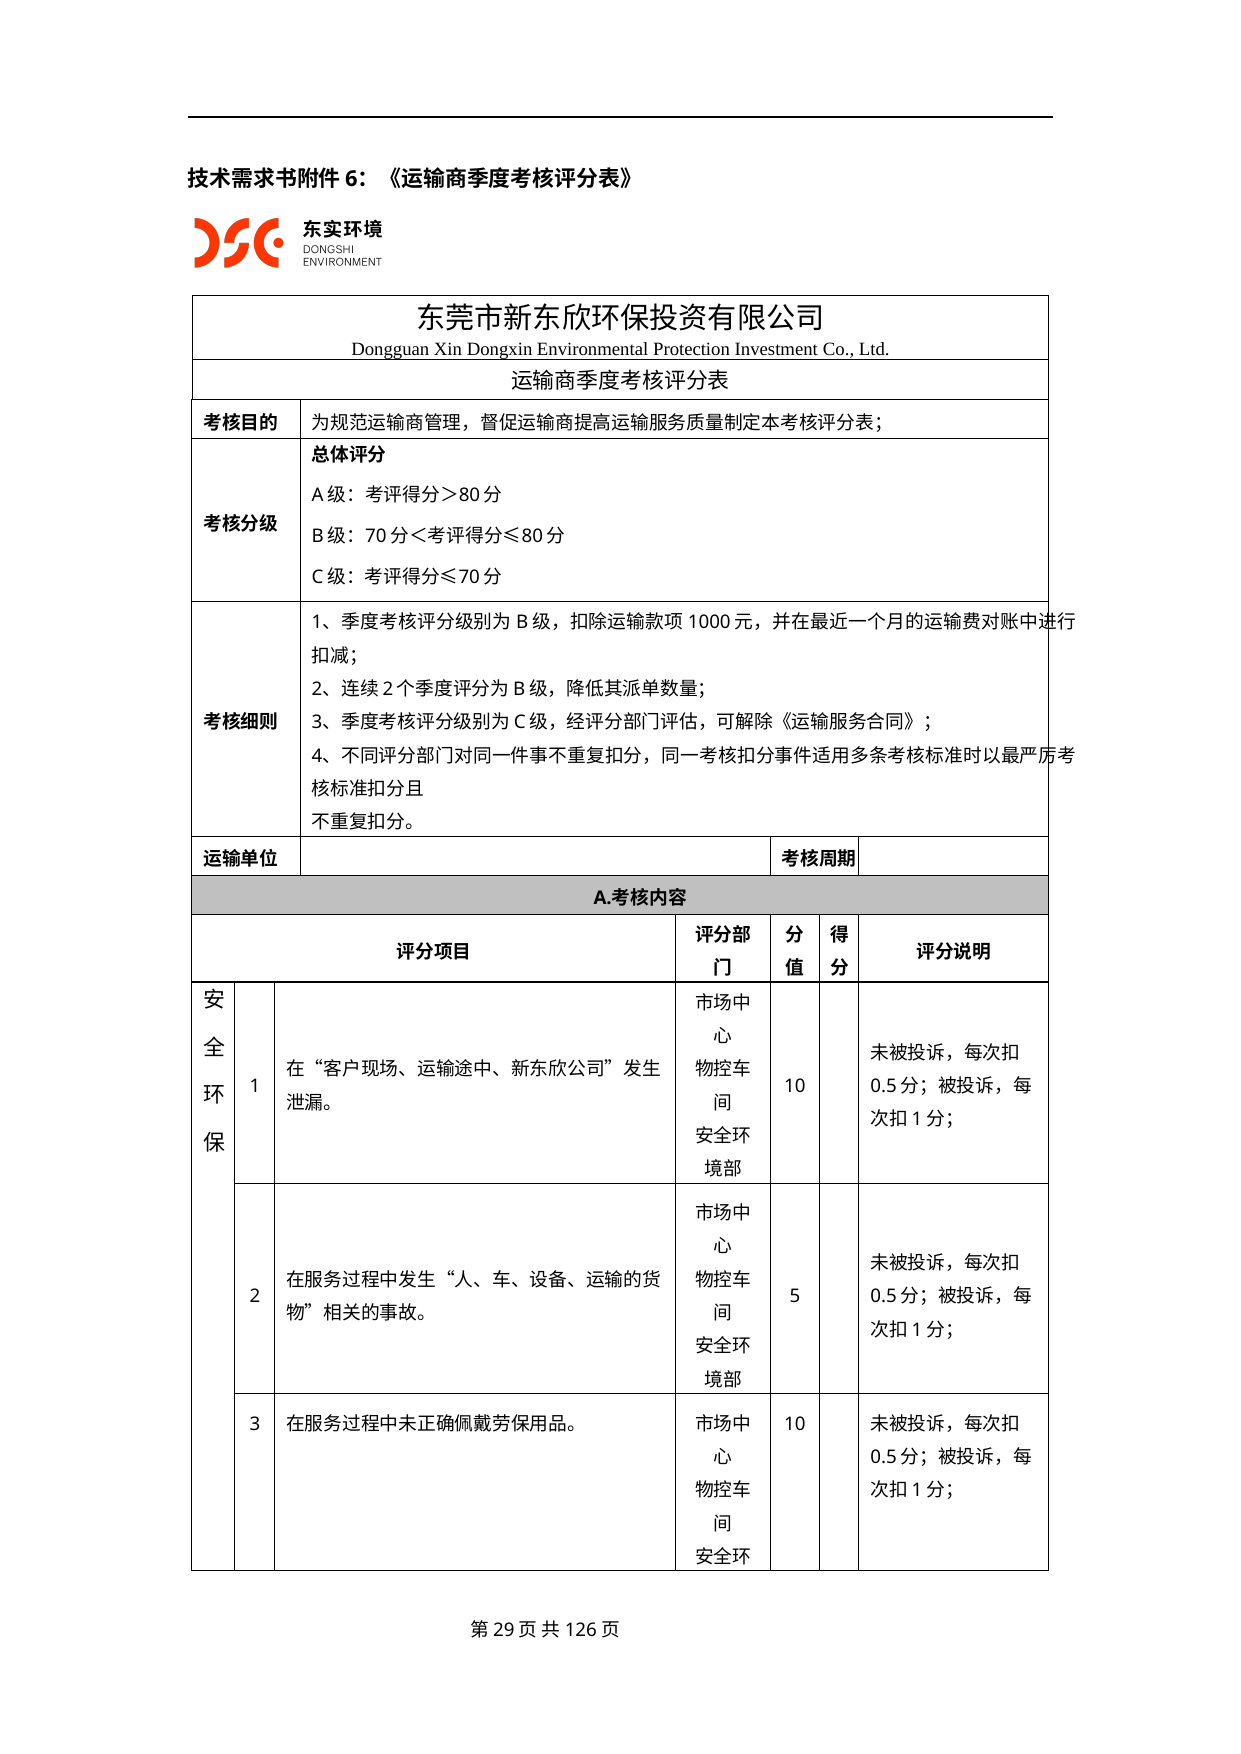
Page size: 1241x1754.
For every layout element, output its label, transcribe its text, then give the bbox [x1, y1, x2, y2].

table_cell 5 [771, 1184, 819, 1393]
table_cell [820, 1394, 858, 1570]
table_header 东莞市新东欣环保投资有限公司 Dongguan Xin Dongxin Environmental Protection Investment Co., Ltd. [193, 296, 1048, 359]
table_cell 在服务过程中发生“人、车、设备、运输的货物”相关的事故。 [275, 1184, 675, 1393]
table_cell 运输单位 [192, 837, 300, 875]
text 技术需求书附件6：《运输商季度考核评分表》 [187, 161, 1053, 193]
picture [187, 209, 397, 280]
table_cell 市场中心 物控车间 安全环境部 [676, 1184, 770, 1393]
table_cell 安全环保 [192, 983, 234, 1570]
table_cell 考核目的 [192, 400, 300, 438]
table_cell 未被投诉，每次扣0.5分；被投诉，每次扣1分； [859, 1184, 1048, 1393]
table_cell 评分项目 [192, 915, 675, 981]
table_cell 未被投诉，每次扣0.5分；被投诉，每次扣1分； [859, 983, 1048, 1182]
table_cell 考核细则 [192, 602, 300, 836]
table_cell 10 [771, 1394, 819, 1570]
table_cell 3 [235, 1394, 274, 1570]
table_cell [859, 837, 1048, 875]
table_cell 考核分级 [192, 439, 300, 601]
table_cell 10 [771, 983, 819, 1182]
table_cell 在“客户现场、运输途中、新东欣公司”发生泄漏。 [275, 983, 675, 1182]
table_cell [820, 1184, 858, 1393]
table_cell 市场中心 物控车间 安全环境部 [676, 1394, 770, 1570]
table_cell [859, 1394, 1048, 1570]
table_cell 得分 [820, 915, 858, 981]
table_cell 评分说明 [859, 915, 1048, 981]
table_cell 评分部门 [676, 915, 770, 981]
table_cell 在服务过程中未正确佩戴劳保用品。 [275, 1394, 675, 1570]
table_cell [301, 837, 770, 875]
table_cell 2 [235, 1184, 274, 1393]
table_cell 分值 [771, 915, 819, 981]
table_cell 运输商季度考核评分表 [193, 360, 1048, 399]
table_cell 考核周期 [771, 837, 858, 875]
table_cell 为规范运输商管理，督促运输商提高运输服务质量制定本考核评分表； [301, 400, 1048, 438]
table_cell A.考核内容 [192, 876, 1048, 914]
table_cell 季度考核评分级别为B级，扣除运输款项1000元，并在最近一个月的运输费对账中进行扣减； 连续2个季度评分为B级，降低其派单数量； 季度考核评分级别为C级，经评分部门评估，可解除《运输服务合同》； 不同评分部门对同一件事不重复扣分，同一考核扣分事件适用多条考核标准时以最严厉考核标准扣分且 不重复扣分。 [301, 602, 1048, 836]
table_cell 1 [235, 983, 274, 1182]
table_cell 市场中心 物控车间 安全环境部 [676, 983, 770, 1182]
table_cell 总体评分 A级：考评得分＞80分 B级：70分＜考评得分≤80分 C级：考评得分≤70分 [301, 439, 1048, 601]
table_cell [820, 983, 858, 1182]
